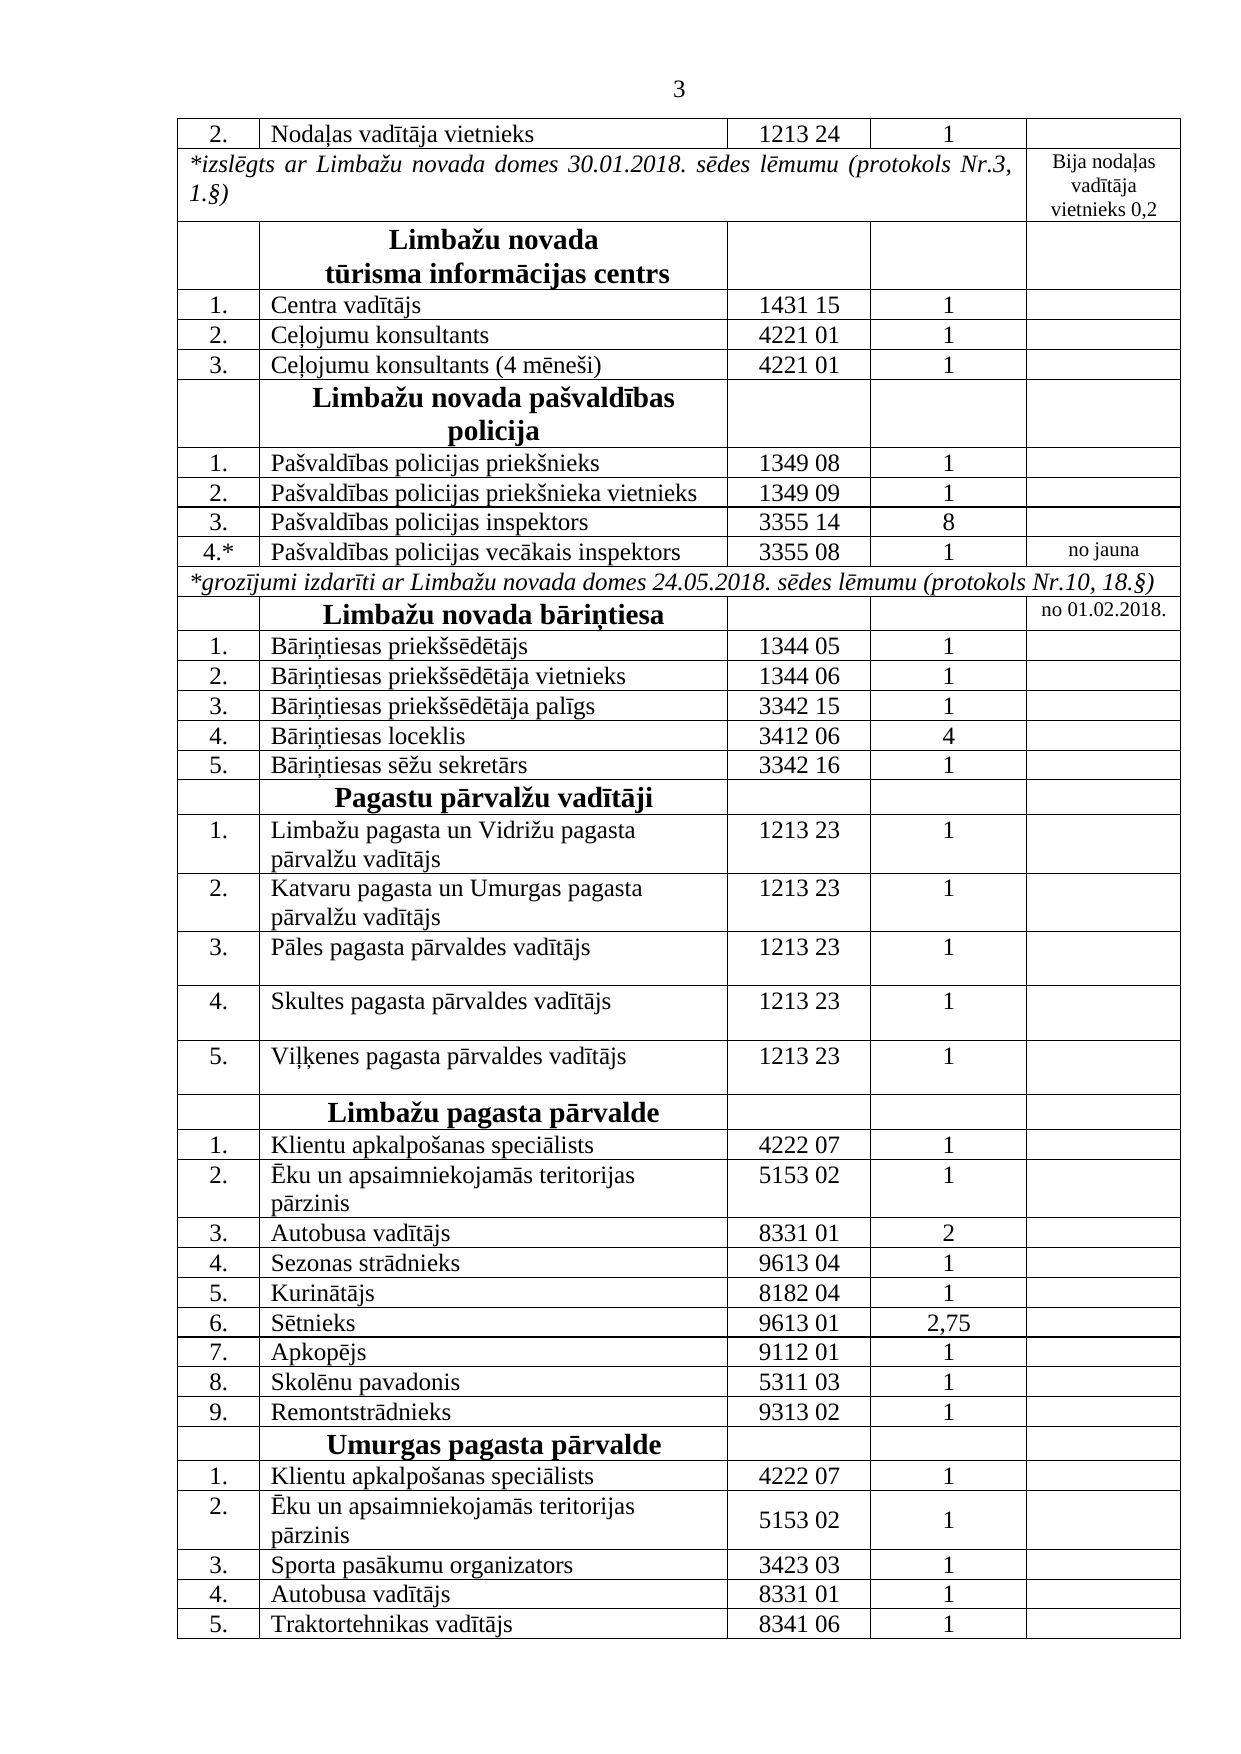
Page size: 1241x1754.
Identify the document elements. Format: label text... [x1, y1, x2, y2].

table_cell [178, 1095, 259, 1129]
table_cell 2. [178, 320, 259, 349]
table_cell 1 [871, 631, 1026, 660]
table_cell 8. [178, 1367, 259, 1396]
table_cell Remontstrādnieks [260, 1397, 727, 1426]
table_cell Bāriņtiesas priekšsēdētāja vietnieks [260, 661, 727, 690]
table_cell [1027, 1338, 1180, 1366]
table_cell no jauna [1027, 537, 1180, 566]
table_cell Autobusa vadītājs [260, 1218, 727, 1247]
table_cell 8341 06 [728, 1609, 870, 1638]
table_cell 1 [871, 751, 1026, 779]
table_cell Limbažu pagasta un Vidrižu pagasta pārvalžu vadītājs [260, 815, 727, 872]
table_cell Bāriņtiesas priekšsēdētājs [260, 631, 727, 660]
table_cell [1027, 661, 1180, 690]
table_cell 1 [871, 691, 1026, 720]
table_cell [1027, 1278, 1180, 1307]
table_cell [178, 780, 259, 814]
table_cell 2,75 [871, 1308, 1026, 1336]
table_cell 1 [871, 1461, 1026, 1490]
table_cell [1027, 1160, 1180, 1217]
table_cell [1027, 1367, 1180, 1396]
table_cell 1 [871, 661, 1026, 690]
table_cell Bāriņtiesas loceklis [260, 721, 727, 749]
table_cell [871, 222, 1026, 289]
table_cell [1027, 1218, 1180, 1247]
table_cell Viļķenes pagasta pārvaldes vadītājs [260, 1041, 727, 1094]
table_cell [1027, 1427, 1180, 1460]
table_cell Bija nodaļas vadītāja vietnieks 0,2 [1027, 149, 1180, 221]
table_cell 1213 23 [728, 1041, 870, 1094]
table_cell 1 [871, 932, 1026, 985]
table_cell Klientu apkalpošanas speciālists [260, 1130, 727, 1159]
table_cell Pašvaldības policijas inspektors [260, 508, 727, 536]
table_cell 9313 02 [728, 1397, 870, 1426]
table_cell 1 [871, 1041, 1026, 1094]
table_cell 6. [178, 1308, 259, 1336]
table_cell [728, 780, 870, 814]
table_cell 3. [178, 1218, 259, 1247]
table_cell [178, 1427, 259, 1460]
table_cell 3355 08 [728, 537, 870, 566]
table_cell [1027, 932, 1180, 985]
table_cell [728, 1427, 870, 1460]
table_cell 1 [871, 1130, 1026, 1159]
table_cell 1 [871, 874, 1026, 931]
table_cell 1431 15 [728, 290, 870, 319]
table_cell *izslēgts ar Limbažu novada domes 30.01.2018. sēdes lēmumu (protokols Nr.3, 1.§) [178, 149, 1026, 221]
table_cell [1027, 1491, 1180, 1549]
table_cell [1027, 1308, 1180, 1336]
table_cell [1027, 780, 1180, 814]
table_cell 1349 09 [728, 478, 870, 506]
table_cell Pašvaldības policijas vecākais inspektors [260, 537, 727, 566]
table_cell [871, 780, 1026, 814]
table_cell Limbažu novada tūrisma informācijas centrs [260, 222, 727, 289]
table_cell [1027, 478, 1180, 506]
table_cell Skolēnu pavadonis [260, 1367, 727, 1396]
table_cell 3412 06 [728, 721, 870, 749]
table_cell 2. [178, 1160, 259, 1217]
table_cell 1213 23 [728, 815, 870, 872]
table_cell 3. [178, 508, 259, 536]
table_cell 4222 07 [728, 1130, 870, 1159]
table_cell [1027, 222, 1180, 289]
table_cell [871, 1427, 1026, 1460]
table_cell 5. [178, 1041, 259, 1094]
table_cell 4222 07 [728, 1461, 870, 1490]
table_cell 1344 05 [728, 631, 870, 660]
table_cell *grozījumi izdarīti ar Limbažu novada domes 24.05.2018. sēdes lēmumu (protokols Nr.10, 18.§) [178, 567, 1180, 596]
table_cell Limbažu novada pašvaldības policija [260, 380, 727, 447]
table_cell [1027, 448, 1180, 477]
table_cell [728, 597, 870, 630]
table_cell Umurgas pagasta pārvalde [260, 1427, 727, 1460]
table_cell [1027, 1550, 1180, 1578]
table_cell [1027, 290, 1180, 319]
table_cell 1 [871, 350, 1026, 379]
table_cell 1 [871, 986, 1026, 1040]
table_cell [1027, 1580, 1180, 1608]
table_cell [1027, 721, 1180, 749]
table_cell Klientu apkalpošanas speciālists [260, 1461, 727, 1490]
table_cell 9112 01 [728, 1338, 870, 1366]
table_cell 2. [178, 478, 259, 506]
table_cell Katvaru pagasta un Umurgas pagasta pārvalžu vadītājs [260, 874, 727, 931]
table_cell 1 [871, 537, 1026, 566]
table_cell [178, 597, 259, 630]
table_cell [728, 1095, 870, 1129]
table_cell 2 [871, 1218, 1026, 1247]
table_cell 1 [871, 1491, 1026, 1549]
table_cell [1027, 350, 1180, 379]
table_cell 1. [178, 448, 259, 477]
table_cell 2. [178, 874, 259, 931]
table_cell 5311 03 [728, 1367, 870, 1396]
table_cell 2. [178, 1491, 259, 1549]
table_cell 1 [871, 1338, 1026, 1366]
table_cell Sezonas strādnieks [260, 1248, 727, 1277]
table_cell [1027, 751, 1180, 779]
table_cell 1 [871, 1248, 1026, 1277]
table_cell 3342 15 [728, 691, 870, 720]
table_cell [728, 222, 870, 289]
table_cell 1. [178, 1130, 259, 1159]
table_cell 1 [871, 448, 1026, 477]
table_cell [1027, 874, 1180, 931]
table_cell Sētnieks [260, 1308, 727, 1336]
table_cell 3. [178, 932, 259, 985]
table_cell [178, 222, 259, 289]
table_cell 1 [871, 1367, 1026, 1396]
table_cell 1 [871, 1160, 1026, 1217]
table_cell 4. [178, 1248, 259, 1277]
table_cell [1027, 320, 1180, 349]
table_cell 4. [178, 986, 259, 1040]
table_cell Ceļojumu konsultants [260, 320, 727, 349]
table_cell 8331 01 [728, 1218, 870, 1247]
table_cell [728, 380, 870, 447]
table_cell [1027, 986, 1180, 1040]
table_cell 1 [871, 478, 1026, 506]
table_cell [1027, 1609, 1180, 1638]
table_cell 9. [178, 1397, 259, 1426]
table_cell 3355 14 [728, 508, 870, 536]
table_cell 3342 16 [728, 751, 870, 779]
table_cell 1. [178, 1461, 259, 1490]
table_cell 7. [178, 1338, 259, 1366]
table_cell Pagastu pārvalžu vadītāji [260, 780, 727, 814]
table_cell 8 [871, 508, 1026, 536]
table_cell Kurinātājs [260, 1278, 727, 1307]
table_cell 4. [178, 1580, 259, 1608]
table_cell 3423 03 [728, 1550, 870, 1578]
table_cell 5153 02 [728, 1160, 870, 1217]
table_cell 1 [871, 1580, 1026, 1608]
table_cell [871, 1095, 1026, 1129]
table_cell 1213 23 [728, 986, 870, 1040]
table_cell [1027, 119, 1180, 148]
table_cell 5. [178, 1278, 259, 1307]
table_cell Ēku un apsaimniekojamās teritorijas pārzinis [260, 1160, 727, 1217]
table_cell Sporta pasākumu organizators [260, 1550, 727, 1578]
table_cell 9613 04 [728, 1248, 870, 1277]
table_cell 1. [178, 290, 259, 319]
table_cell 2. [178, 119, 259, 148]
table_cell 1213 24 [728, 119, 870, 148]
table_cell [1027, 1130, 1180, 1159]
table_cell 5153 02 [728, 1491, 870, 1549]
table_cell Apkopējs [260, 1338, 727, 1366]
table_cell Limbažu novada bāriņtiesa [260, 597, 727, 630]
table_cell no 01.02.2018. [1027, 597, 1180, 630]
table_cell Traktortehnikas vadītājs [260, 1609, 727, 1638]
table_cell [871, 597, 1026, 630]
table_cell 1213 23 [728, 874, 870, 931]
table_cell [1027, 1041, 1180, 1094]
table_cell Pāles pagasta pārvaldes vadītājs [260, 932, 727, 985]
table_cell [1027, 691, 1180, 720]
table_cell 5. [178, 751, 259, 779]
table_cell Pašvaldības policijas priekšnieka vietnieks [260, 478, 727, 506]
table_cell 1344 06 [728, 661, 870, 690]
table_cell 1 [871, 815, 1026, 872]
table_cell Centra vadītājs [260, 290, 727, 319]
table_cell Ēku un apsaimniekojamās teritorijas pārzinis [260, 1491, 727, 1549]
table_cell 1 [871, 320, 1026, 349]
table_cell 9613 01 [728, 1308, 870, 1336]
table_cell 1. [178, 815, 259, 872]
table_cell Bāriņtiesas sēžu sekretārs [260, 751, 727, 779]
table_cell Skultes pagasta pārvaldes vadītājs [260, 986, 727, 1040]
table_cell [871, 380, 1026, 447]
table_cell 4221 01 [728, 320, 870, 349]
table_cell 5. [178, 1609, 259, 1638]
table_cell 1 [871, 1397, 1026, 1426]
table_cell 1 [871, 1550, 1026, 1578]
table_cell Bāriņtiesas priekšsēdētāja palīgs [260, 691, 727, 720]
table_cell [1027, 1248, 1180, 1277]
table_cell [178, 380, 259, 447]
table_cell 3. [178, 350, 259, 379]
table_cell Pašvaldības policijas priekšnieks [260, 448, 727, 477]
table_cell [1027, 508, 1180, 536]
table_cell 1 [871, 1278, 1026, 1307]
table_cell 1. [178, 631, 259, 660]
table_cell 1213 23 [728, 932, 870, 985]
table_cell Limbažu pagasta pārvalde [260, 1095, 727, 1129]
table_cell 2. [178, 661, 259, 690]
table_cell Ceļojumu konsultants (4 mēneši) [260, 350, 727, 379]
table_cell 4.* [178, 537, 259, 566]
table_cell 1 [871, 290, 1026, 319]
table_cell [1027, 1095, 1180, 1129]
table_cell 4. [178, 721, 259, 749]
table_cell 1349 08 [728, 448, 870, 477]
table_cell [1027, 1461, 1180, 1490]
table_cell Nodaļas vadītāja vietnieks [260, 119, 727, 148]
table_cell 4221 01 [728, 350, 870, 379]
table_cell 1 [871, 1609, 1026, 1638]
table_cell 3. [178, 691, 259, 720]
table_cell Autobusa vadītājs [260, 1580, 727, 1608]
table_cell [1027, 1397, 1180, 1426]
table_cell [1027, 380, 1180, 447]
table_cell 8331 01 [728, 1580, 870, 1608]
table_cell 8182 04 [728, 1278, 870, 1307]
table_cell [1027, 815, 1180, 872]
table_cell 3. [178, 1550, 259, 1578]
table_cell [1027, 631, 1180, 660]
table_cell 4 [871, 721, 1026, 749]
table_cell 1 [871, 119, 1026, 148]
